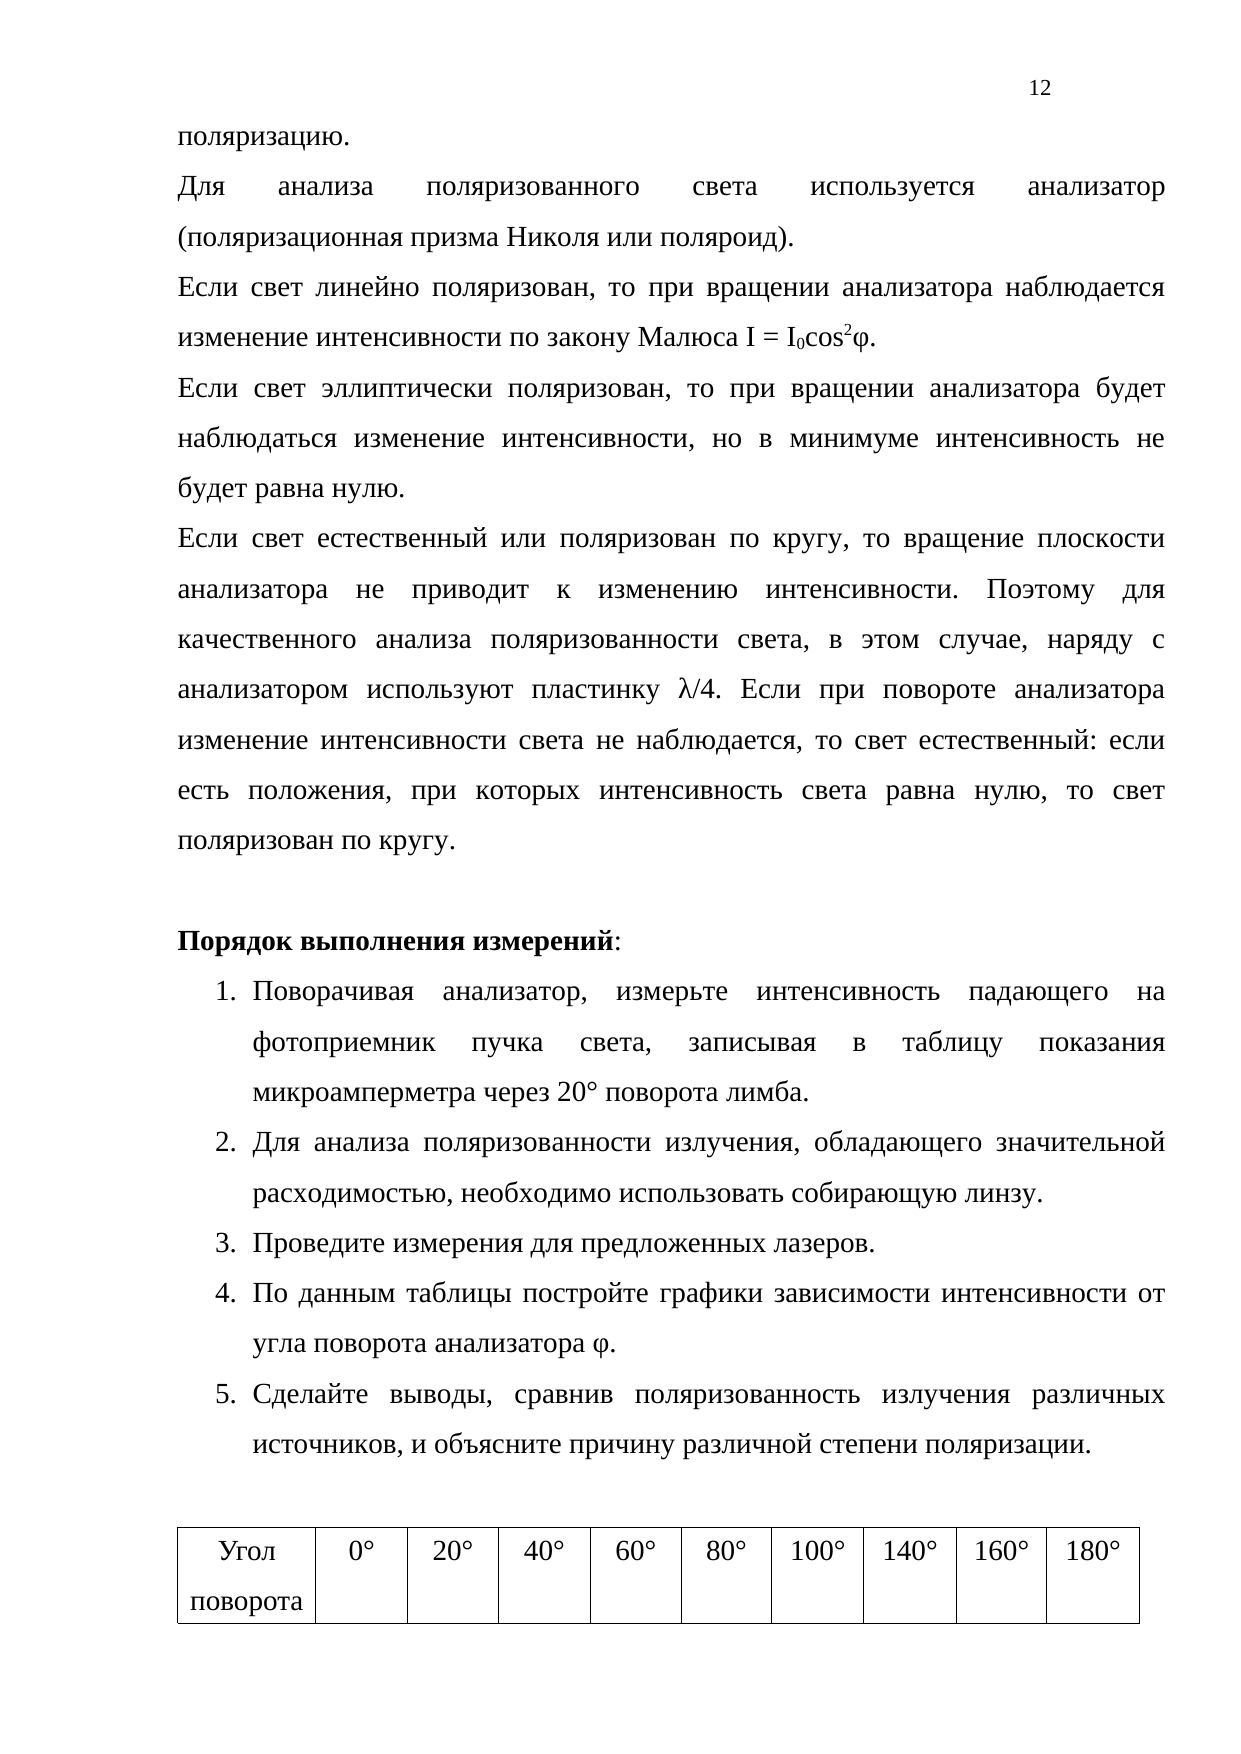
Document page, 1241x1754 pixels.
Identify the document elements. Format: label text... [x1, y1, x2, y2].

text Для анализа поляризованного света используется анализатор (поляризационная призма Николя или поляроид). [177, 168, 1166, 252]
table_header 80° [682, 1528, 771, 1623]
text Если свет эллиптически поляризован, то при вращении анализатора будет наблюдаться изменение интенсивности, но в минимуме интенсивность не будет равна нулю. [177, 370, 1166, 504]
table_header 180° [1047, 1528, 1139, 1623]
text Если свет линейно поляризован, то при вращении анализатора наблюдается изменение интенсивности по закону Малюса I = I0cos2φ. [177, 269, 1166, 353]
table_header 60° [591, 1528, 681, 1623]
list Поворачивая анализатор, измерьте интенсивность падающего на фотоприемник пучка света, записывая в таблицу показания микроамперметра через 20° поворота лимба. [215, 973, 1166, 1108]
text Порядок выполнения измерений: [177, 923, 1166, 957]
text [177, 118, 1166, 152]
table_header 100° [772, 1528, 863, 1623]
table_header 140° [864, 1528, 956, 1623]
list Проведите измерения для предложенных лазеров. [215, 1225, 1166, 1258]
list Для анализа поляризованности излучения, обладающего значительной расходимостью, необходимо использовать собирающую линзу. [215, 1124, 1166, 1208]
table_header 20° [408, 1528, 498, 1623]
list Сделайте выводы, сравнив поляризованность излучения различных источников, и объясните причину различной степени поляризации. [215, 1376, 1166, 1460]
text Если свет естественный или поляризован по кругу, то вращение плоскости анализатора не приводит к изменению интенсивности. Поэтому для качественного анализа поляризованности света, в этом случае, наряду с анализатором используют пластинку λ/4. Если при повороте анализатора изменение интенсивности света не наблюдается, то свет естественный: если есть положения, при которых интенсивность света равна нулю, то свет поляризован по кругу. [177, 521, 1166, 856]
table_header 160° [957, 1528, 1046, 1623]
table_header 0° [316, 1528, 407, 1623]
list По данным таблицы постройте графики зависимости интенсивности от угла поворота анализатора φ. [215, 1275, 1166, 1359]
table_header Угол поворота φ [178, 1528, 315, 1623]
table_header 40° [499, 1528, 590, 1623]
